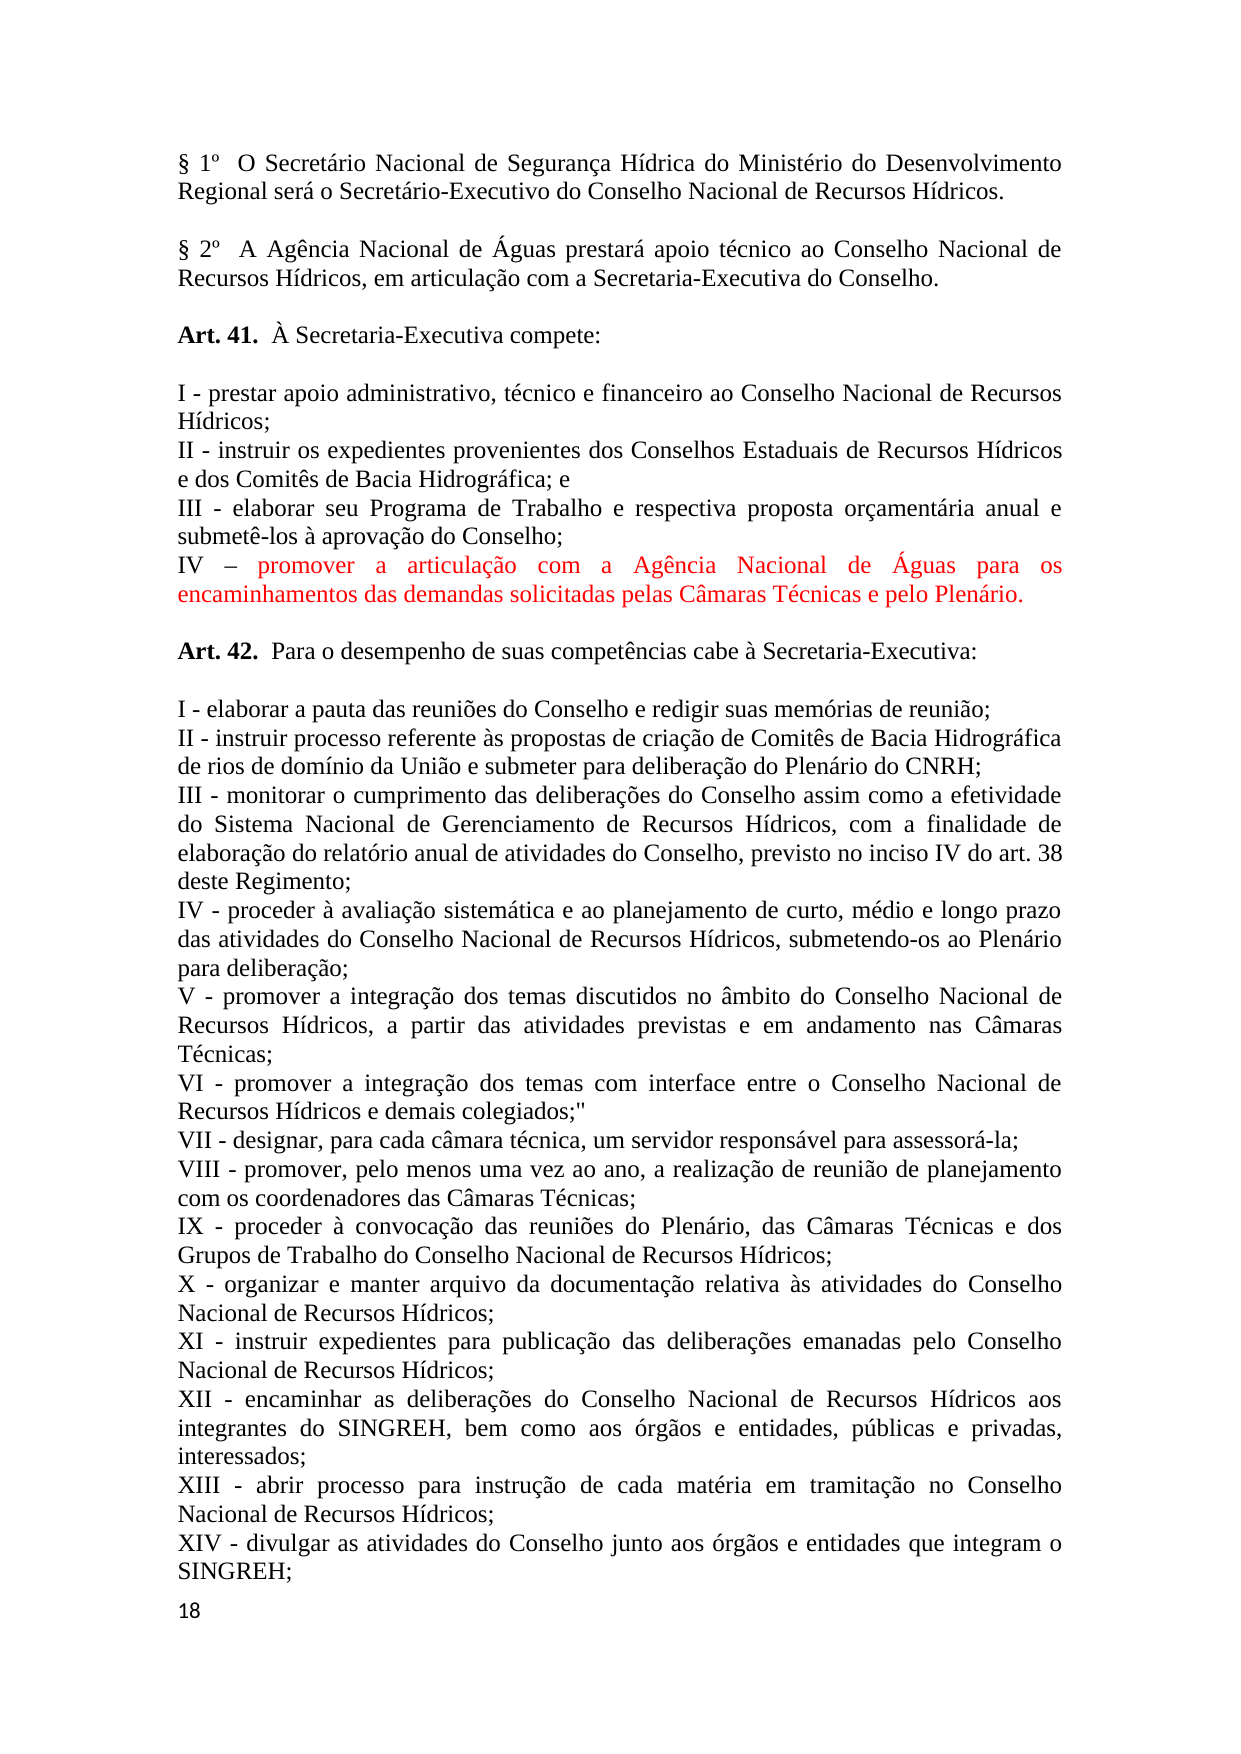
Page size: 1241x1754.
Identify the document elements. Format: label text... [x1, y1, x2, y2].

text IX - proceder à convocação das reuniões do Plenário, das Câmaras Técnicas e dos Grupos de Trabalho do Conselho Nacional de Recursos Hídricos; [177, 1211, 1063, 1269]
text I - prestar apoio administrativo, técnico e financeiro ao Conselho Nacional de Recursos Hídricos; [177, 378, 1063, 435]
text II - instruir os expedientes provenientes dos Conselhos Estaduais de Recursos Hídricos e dos Comitês de Bacia Hidrográfica; e [177, 435, 1063, 493]
text III - monitorar o cumprimento das deliberações do Conselho assim como a efetividade do Sistema Nacional de Gerenciamento de Recursos Hídricos, com a finalidade de elaboração do relatório anual de atividades do Conselho, previsto no inciso IV do art. 38 deste Regimento; [177, 780, 1063, 895]
text VI - promover a integração dos temas com interface entre o Conselho Nacional de Recursos Hídricos e demais colegiados;" [177, 1068, 1063, 1125]
text IV – promover a articulação com a Agência Nacional de Águas para os encaminhamentos das demandas solicitadas pelas Câmaras Técnicas e pelo Plenário. [177, 550, 1063, 608]
text XII - encaminhar as deliberações do Conselho Nacional de Recursos Hídricos aos integrantes do SINGREH, bem como aos órgãos e entidades, públicas e privadas, interessados; [177, 1384, 1063, 1470]
text X - organizar e manter arquivo da documentação relativa às atividades do Conselho Nacional de Recursos Hídricos; [177, 1269, 1063, 1326]
text V - promover a integração dos temas discutidos no âmbito do Conselho Nacional de Recursos Hídricos, a partir das atividades previstas e em andamento nas Câmaras Técnicas; [177, 981, 1063, 1068]
text II - instruir processo referente às propostas de criação de Comitês de Bacia Hidrográfica de rios de domínio da União e submeter para deliberação do Plenário do CNRH; [177, 723, 1063, 780]
text VIII - promover, pelo menos uma vez ao ano, a realização de reunião de planejamento com os coordenadores das Câmaras Técnicas; [177, 1154, 1063, 1211]
text VII - designar, para cada câmara técnica, um servidor responsável para assessorá-la; [177, 1125, 1063, 1154]
text Art. 42. Para o desempenho de suas competências cabe à Secretaria-Executiva: [177, 636, 1063, 665]
text XIV - divulgar as atividades do Conselho junto aos órgãos e entidades que integram o SINGREH; [177, 1528, 1063, 1585]
text § 1º O Secretário Nacional de Segurança Hídrica do Ministério do Desenvolvimento Regional será o Secretário-Executivo do Conselho Nacional de Recursos Hídricos. [177, 148, 1063, 205]
text XI - instruir expedientes para publicação das deliberações emanadas pelo Conselho Nacional de Recursos Hídricos; [177, 1326, 1063, 1384]
text XIII - abrir processo para instrução de cada matéria em tramitação no Conselho Nacional de Recursos Hídricos; [177, 1470, 1063, 1528]
text III - elaborar seu Programa de Trabalho e respectiva proposta orçamentária anual e submetê-los à aprovação do Conselho; [177, 493, 1063, 550]
text IV - proceder à avaliação sistemática e ao planejamento de curto, médio e longo prazo das atividades do Conselho Nacional de Recursos Hídricos, submetendo-os ao Plenário para deliberação; [177, 895, 1063, 981]
text § 2º A Agência Nacional de Águas prestará apoio técnico ao Conselho Nacional de Recursos Hídricos, em articulação com a Secretaria-Executiva do Conselho. [177, 234, 1063, 291]
text I - elaborar a pauta das reuniões do Conselho e redigir suas memórias de reunião; [177, 694, 1063, 723]
text Art. 41. À Secretaria-Executiva compete: [177, 320, 1063, 349]
